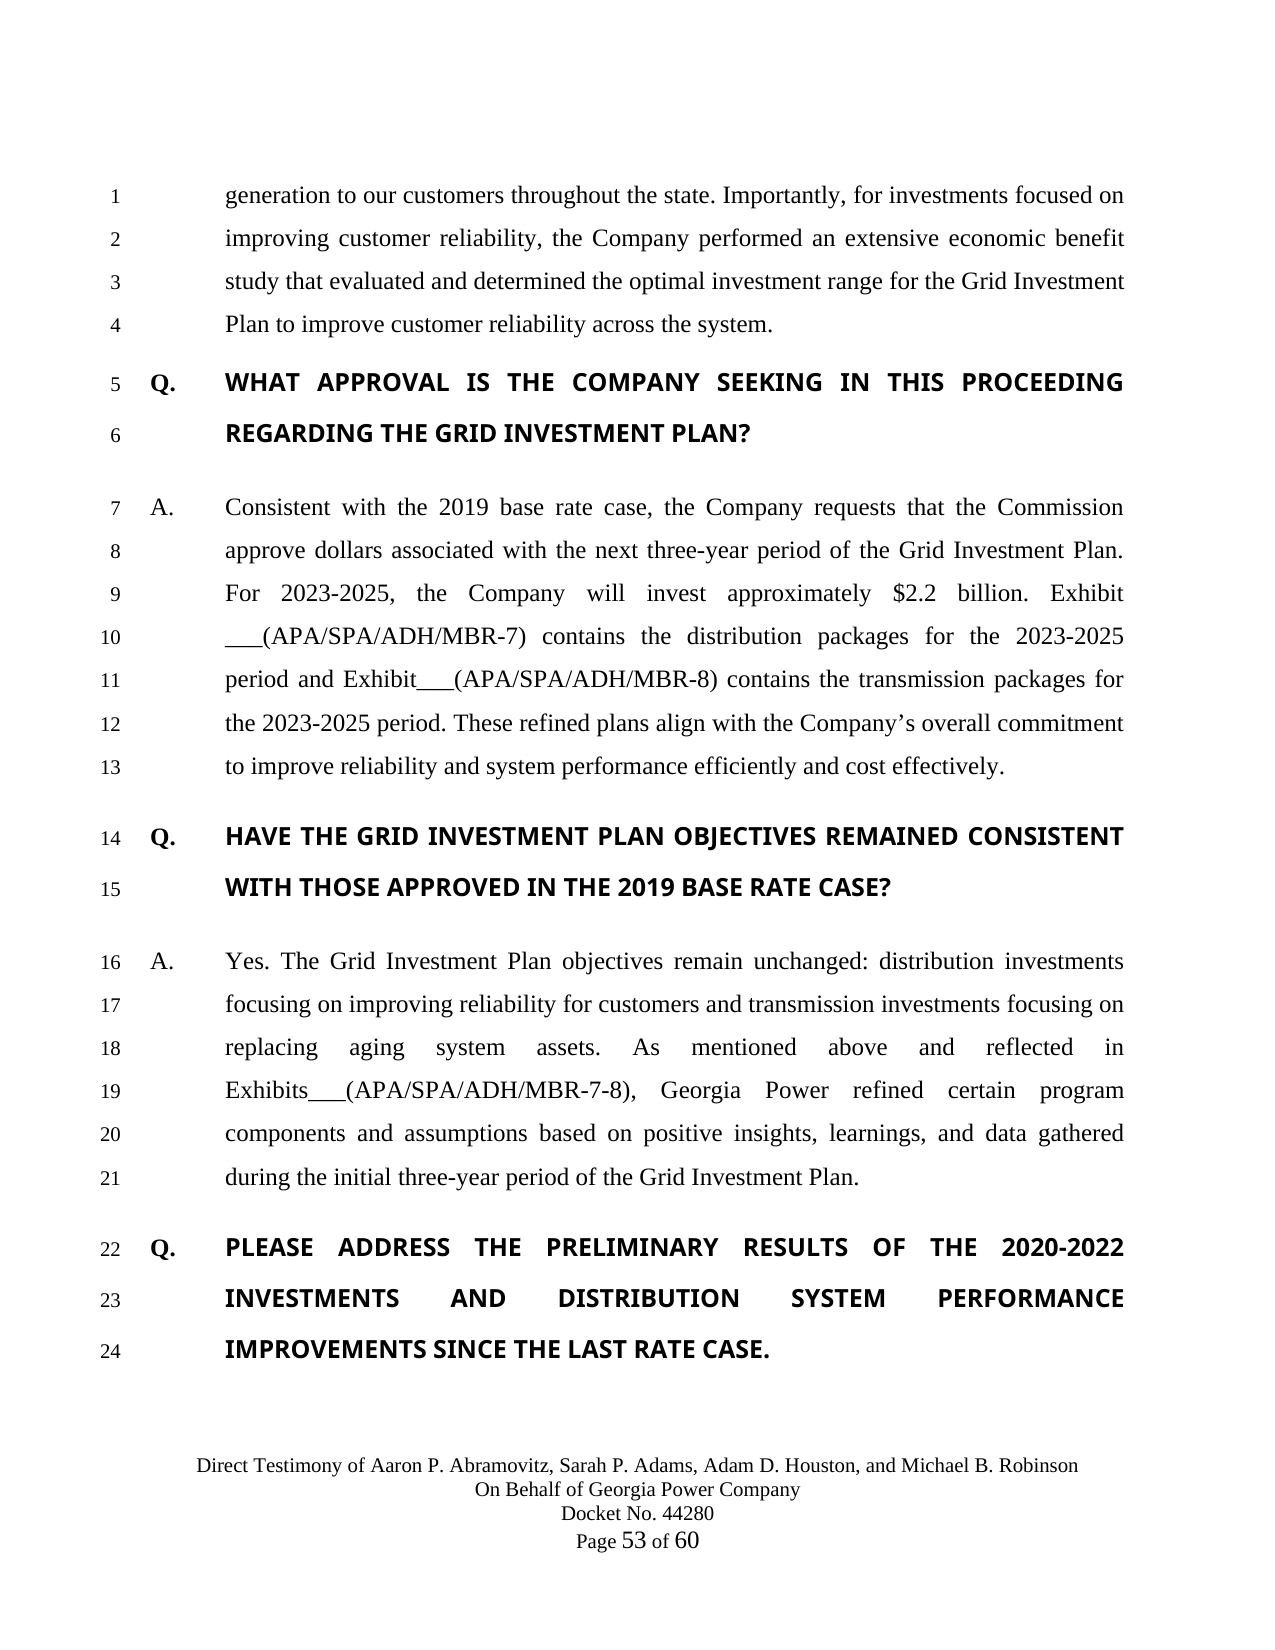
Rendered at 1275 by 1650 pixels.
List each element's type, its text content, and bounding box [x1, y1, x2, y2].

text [150, 180, 1125, 338]
text Q. What approval is the Company seeking in this proceeding regarding the Grid Investment Plan? [150, 365, 1125, 450]
text Q. Have the Grid Investment Plan objectives remained consistent with those approved in the 2019 BASE Rate Case? [150, 819, 1125, 904]
text A. Yes. The Grid Investment Plan objectives remain unchanged: distribution investments focusing on improving reliability for customers and transmission investments focusing on replacing aging system assets. As mentioned above and reflected in Exhibits___(APA/SPA/ADH/MBR-7-8), Georgia Power refined certain program components and assumptions based on positive insights, learnings, and data gathered during the initial three-year period of the Grid Investment Plan. [150, 946, 1125, 1190]
text A. Consistent with the 2019 base rate case, the Company requests that the Commission approve dollars associated with the next three-year period of the Grid Investment Plan. For 2023-2025, the Company will invest approximately $2.2 billion. Exhibit ___(APA/SPA/ADH/MBR-7) contains the distribution packages for the 2023-2025 period and Exhibit___(APA/SPA/ADH/MBR-8) contains the transmission packages for the 2023-2025 period. These refined plans align with the Company’s overall commitment to improve reliability and system performance efficiently and cost effectively. [150, 492, 1125, 779]
text Q. Please address the preliminary results of the 2020-2022 investments and distribution system performance improvements since the last rate case. [150, 1230, 1125, 1366]
